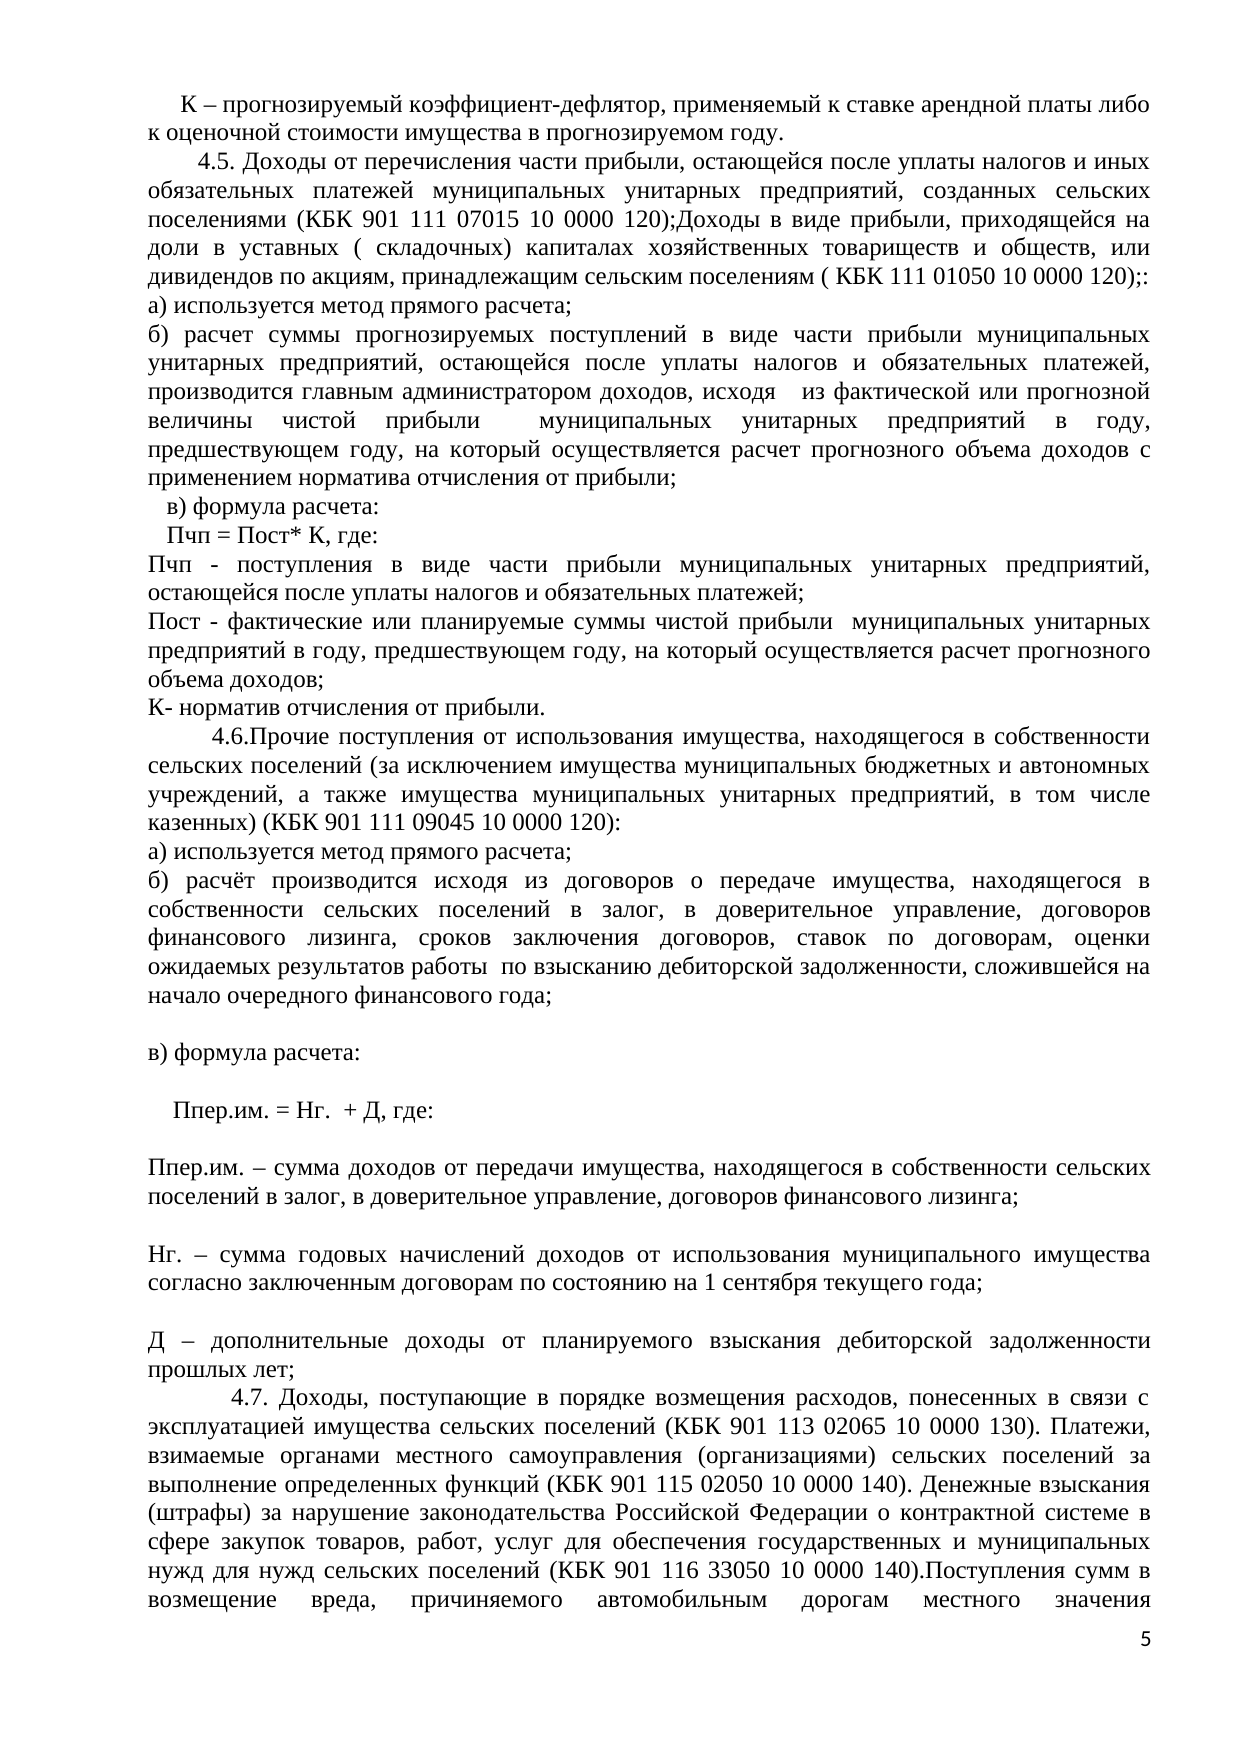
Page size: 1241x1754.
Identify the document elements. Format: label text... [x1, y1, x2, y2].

text в) формула расчета: [148, 1037, 1152, 1066]
text Пчп = Пост* К, где: [148, 520, 1152, 549]
text К – прогнозируемый коэффициент-дефлятор, применяемый к ставке арендной платы либо к оценочной стоимости имущества в прогнозируемом году. [148, 89, 1152, 146]
text б) расчёт производится исходя из договоров о передаче имущества, находящегося в собственности сельских поселений в залог, в доверительное управление, договоров финансового лизинга, сроков заключения договоров, ставок по договорам, оценки ожидаемых результатов работы по взысканию дебиторской задолженности, сложившейся на начало очередного финансового года; [148, 865, 1152, 1009]
text 4.5. Доходы от перечисления части прибыли, остающейся после уплаты налогов и иных обязательных платежей муниципальных унитарных предприятий, созданных сельских поселениями (КБК 901 111 07015 10 0000 120);Доходы в виде прибыли, приходящейся на доли в уставных ( складочных) капиталах хозяйственных товариществ и обществ, или дивидендов по акциям, принадлежащим сельским поселениям ( КБК 111 01050 10 0000 120);: [148, 146, 1152, 290]
text К- норматив отчисления от прибыли. [148, 692, 1152, 721]
text а) используется метод прямого расчета; [148, 290, 1152, 319]
text Ппер.им. – сумма доходов от передачи имущества, находящегося в собственности сельских поселений в залог, в доверительное управление, договоров финансового лизинга; [148, 1152, 1152, 1210]
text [148, 1382, 1152, 1612]
text б) расчет суммы прогнозируемых поступлений в виде части прибыли муниципальных унитарных предприятий, остающейся после уплаты налогов и обязательных платежей, производится главным администратором доходов, исходя из фактической или прогнозной величины чистой прибыли муниципальных унитарных предприятий в году, предшествующем году, на который осуществляется расчет прогнозного объема доходов с применением норматива отчисления от прибыли; [148, 319, 1152, 491]
text Пост - фактические или планируемые суммы чистой прибыли муниципальных унитарных предприятий в году, предшествующем году, на который осуществляется расчет прогнозного объема доходов; [148, 606, 1152, 692]
text Нг. – сумма годовых начислений доходов от использования муниципального имущества согласно заключенным договорам по состоянию на 1 сентября текущего года; [148, 1239, 1152, 1296]
text Ппер.им. = Нг. + Д, где: [148, 1095, 1152, 1124]
text Д – дополнительные доходы от планируемого взыскания дебиторской задолженности прошлых лет; [148, 1325, 1152, 1382]
text в) формула расчета: [148, 491, 1152, 520]
text а) используется метод прямого расчета; [148, 836, 1152, 865]
text Пчп - поступления в виде части прибыли муниципальных унитарных предприятий, остающейся после уплаты налогов и обязательных платежей; [148, 549, 1152, 606]
text 4.6.Прочие поступления от использования имущества, находящегося в собственности сельских поселений (за исключением имущества муниципальных бюджетных и автономных учреждений, а также имущества муниципальных унитарных предприятий, в том числе казенных) (КБК 901 111 09045 10 0000 120): [148, 721, 1152, 836]
